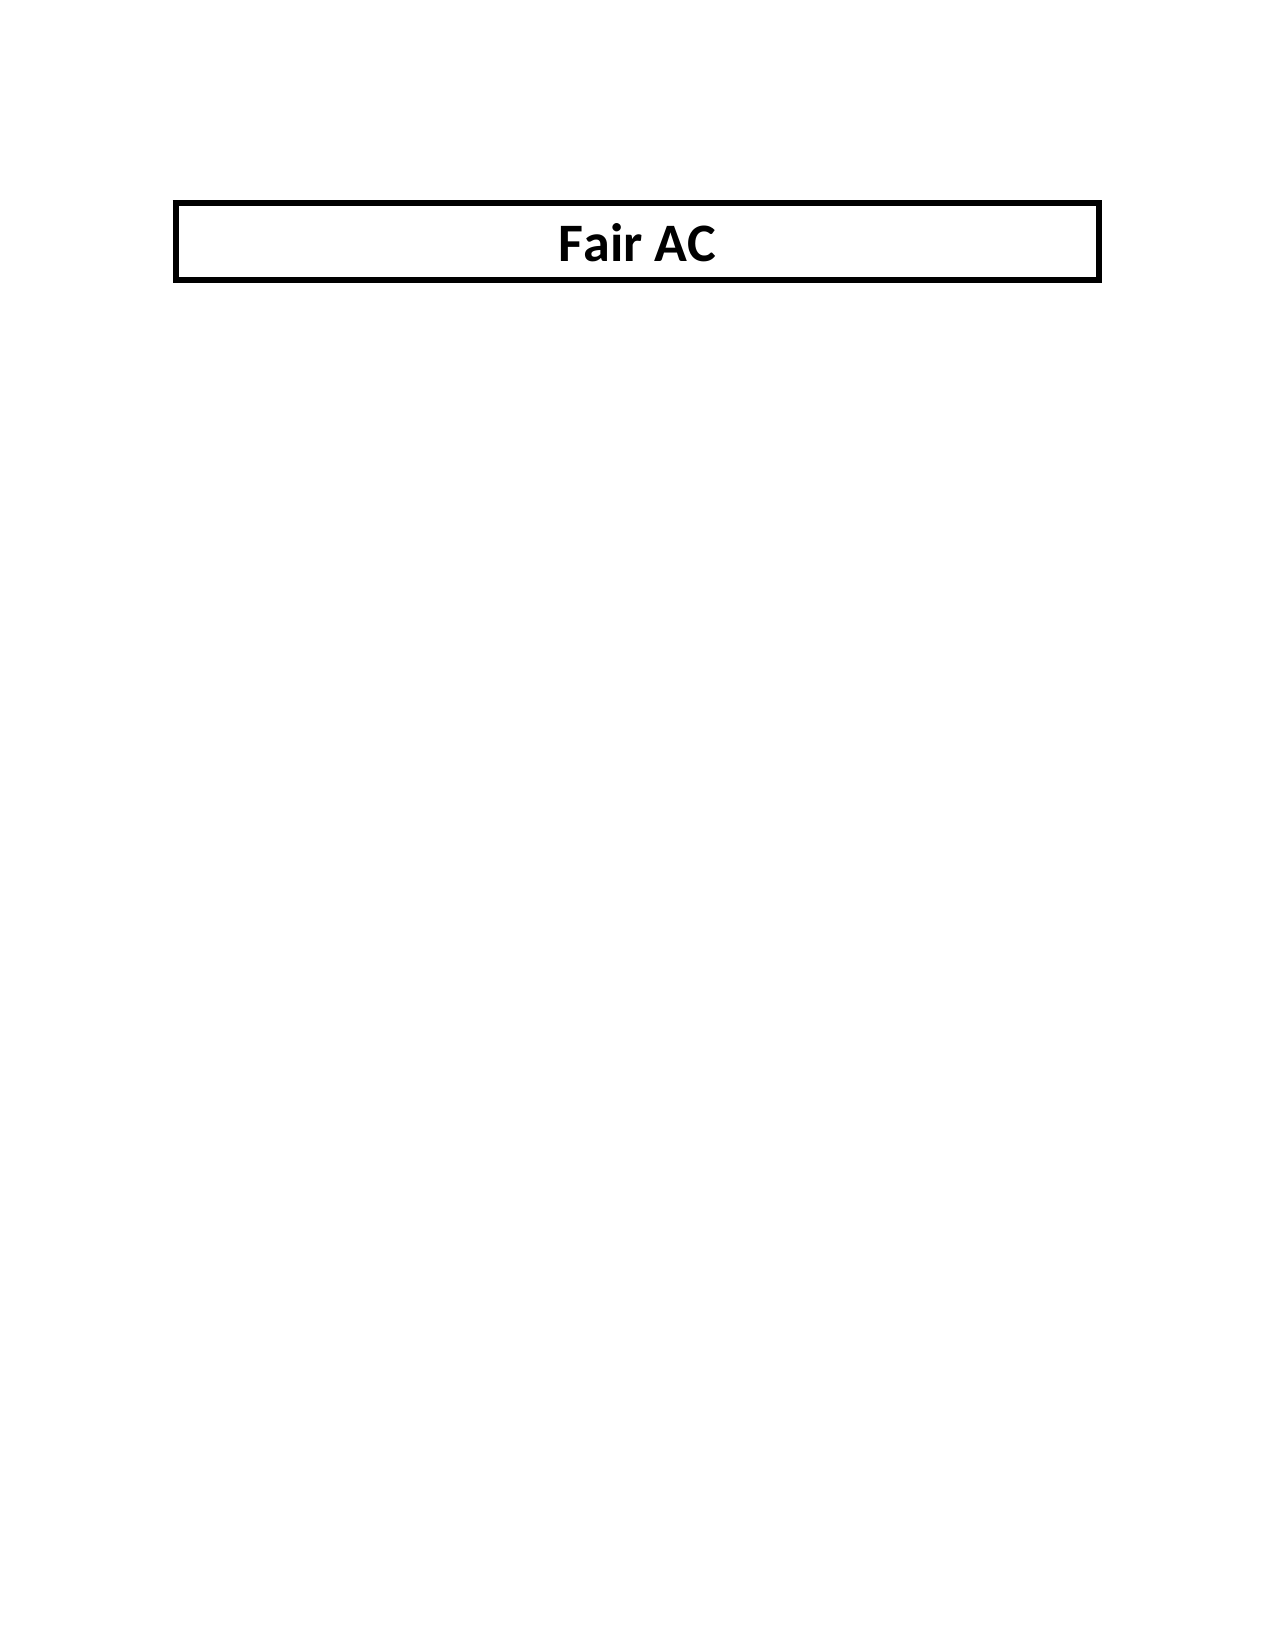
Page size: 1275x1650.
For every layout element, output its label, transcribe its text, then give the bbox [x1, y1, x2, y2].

subtitle Fair AC [179, 206, 1096, 277]
